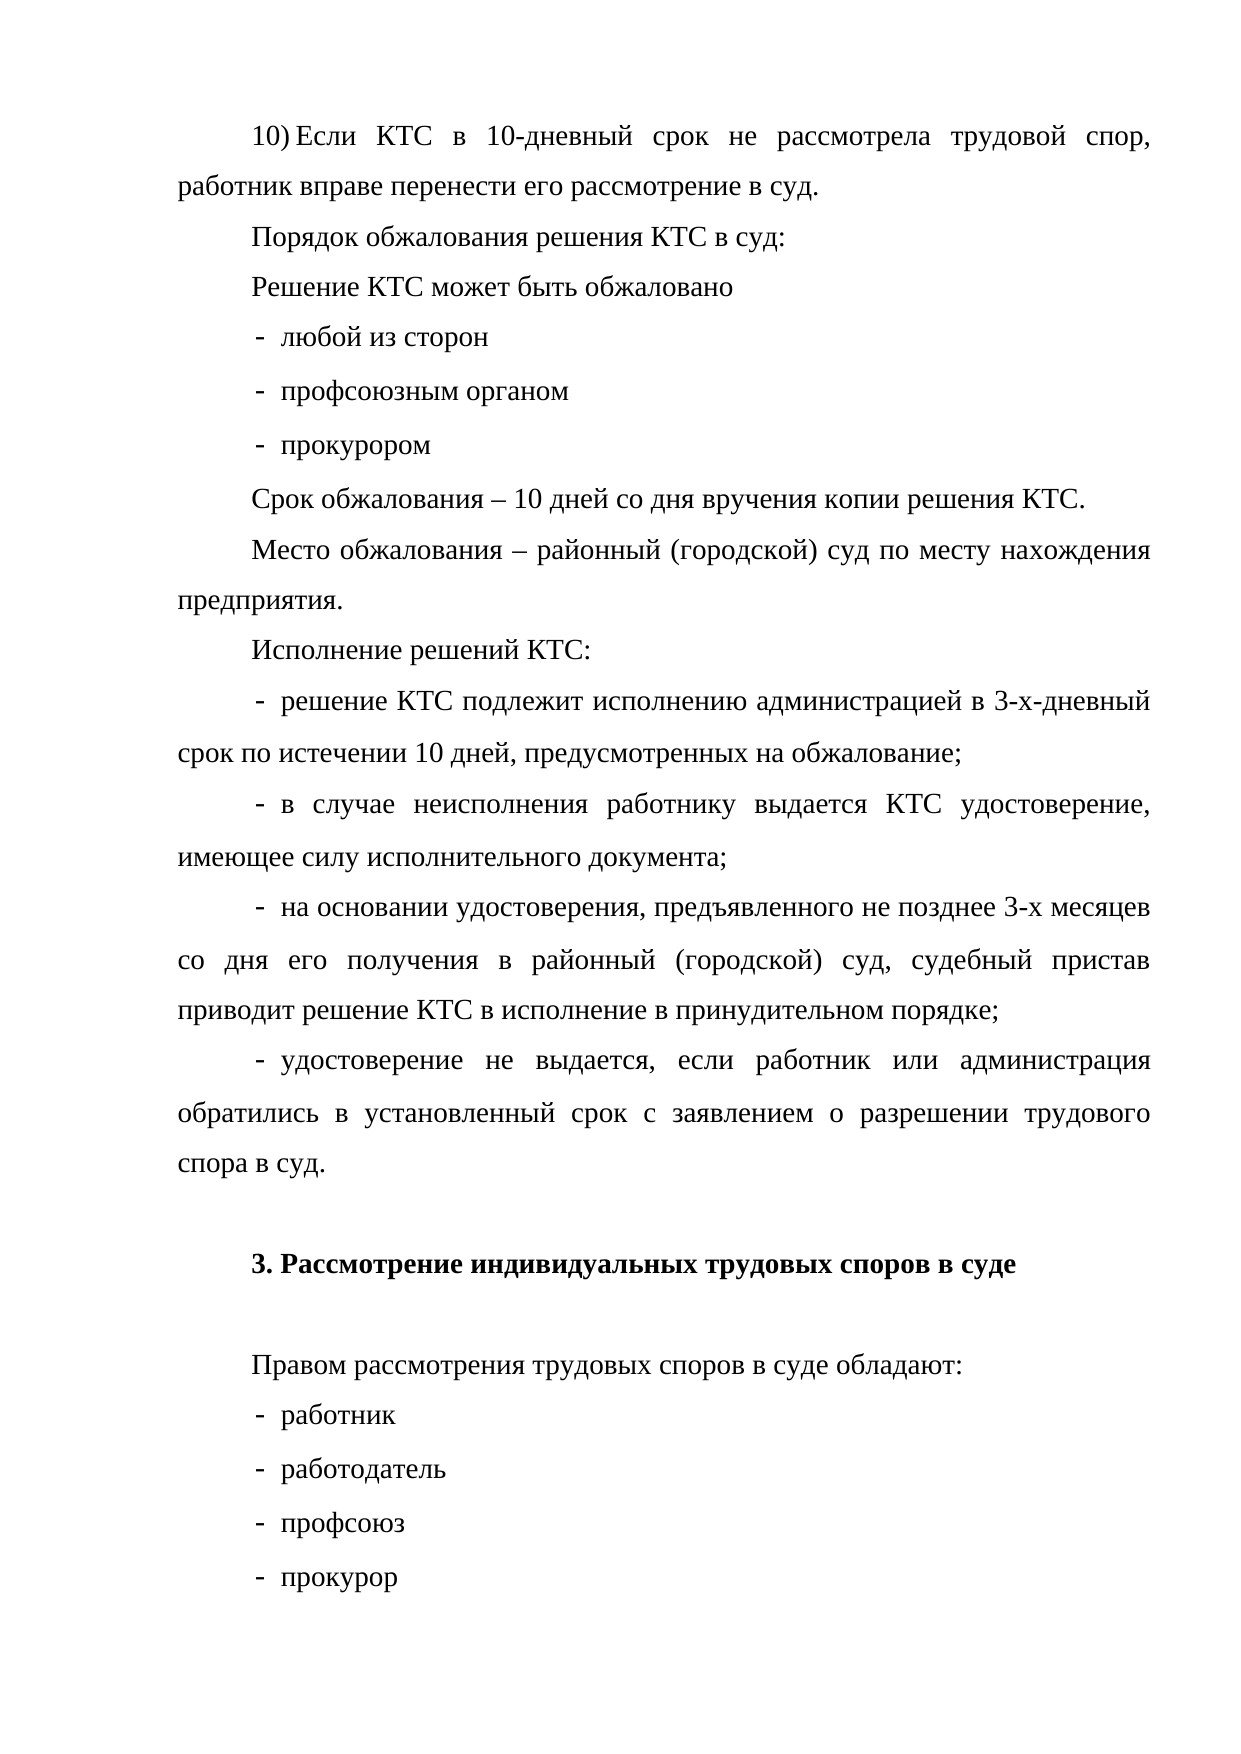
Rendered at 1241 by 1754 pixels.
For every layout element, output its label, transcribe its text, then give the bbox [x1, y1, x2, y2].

text Срок обжалования – 10 дней со дня вручения копии решения КТС. [177, 482, 1152, 515]
text Правом рассмотрения трудовых споров в суде обладают: [177, 1347, 1152, 1380]
list решение КТС подлежит исполнению администрацией в 3-х-дневный срок по истечении 10 дней, предусмотренных на обжалование; [177, 683, 1152, 769]
list работник [177, 1397, 1152, 1433]
list любой из сторон [177, 319, 1152, 355]
list Если КТС в 10-дневный срок не рассмотрела трудовой спор, работник вправе перенести его рассмотрение в суд. [177, 118, 1152, 202]
list прокурор [177, 1559, 1152, 1595]
text 3. Рассмотрение индивидуальных трудовых споров в суде [177, 1246, 1152, 1280]
text Исполнение решений КТС: [177, 632, 1152, 666]
list прокурором [177, 427, 1152, 463]
text Место обжалования – районный (городской) суд по месту нахождения предприятия. [177, 532, 1152, 616]
list удостоверение не выдается, если работник или администрация обратились в установленный срок с заявлением о разрешении трудового спора в суд. [177, 1042, 1152, 1179]
text Решение КТС может быть обжаловано [177, 269, 1152, 303]
list на основании удостоверения, предъявленного не позднее 3-х месяцев со дня его получения в районный (городской) суд, судебный пристав приводит решение КТС в исполнение в принудительном порядке; [177, 889, 1152, 1026]
list профсоюз [177, 1505, 1152, 1541]
list профсоюзным органом [177, 373, 1152, 409]
text Порядок обжалования решения КТС в суд: [177, 219, 1152, 252]
list работодатель [177, 1451, 1152, 1487]
list в случае неисполнения работнику выдается КТС удостоверение, имеющее силу исполнительного документа; [177, 786, 1152, 872]
